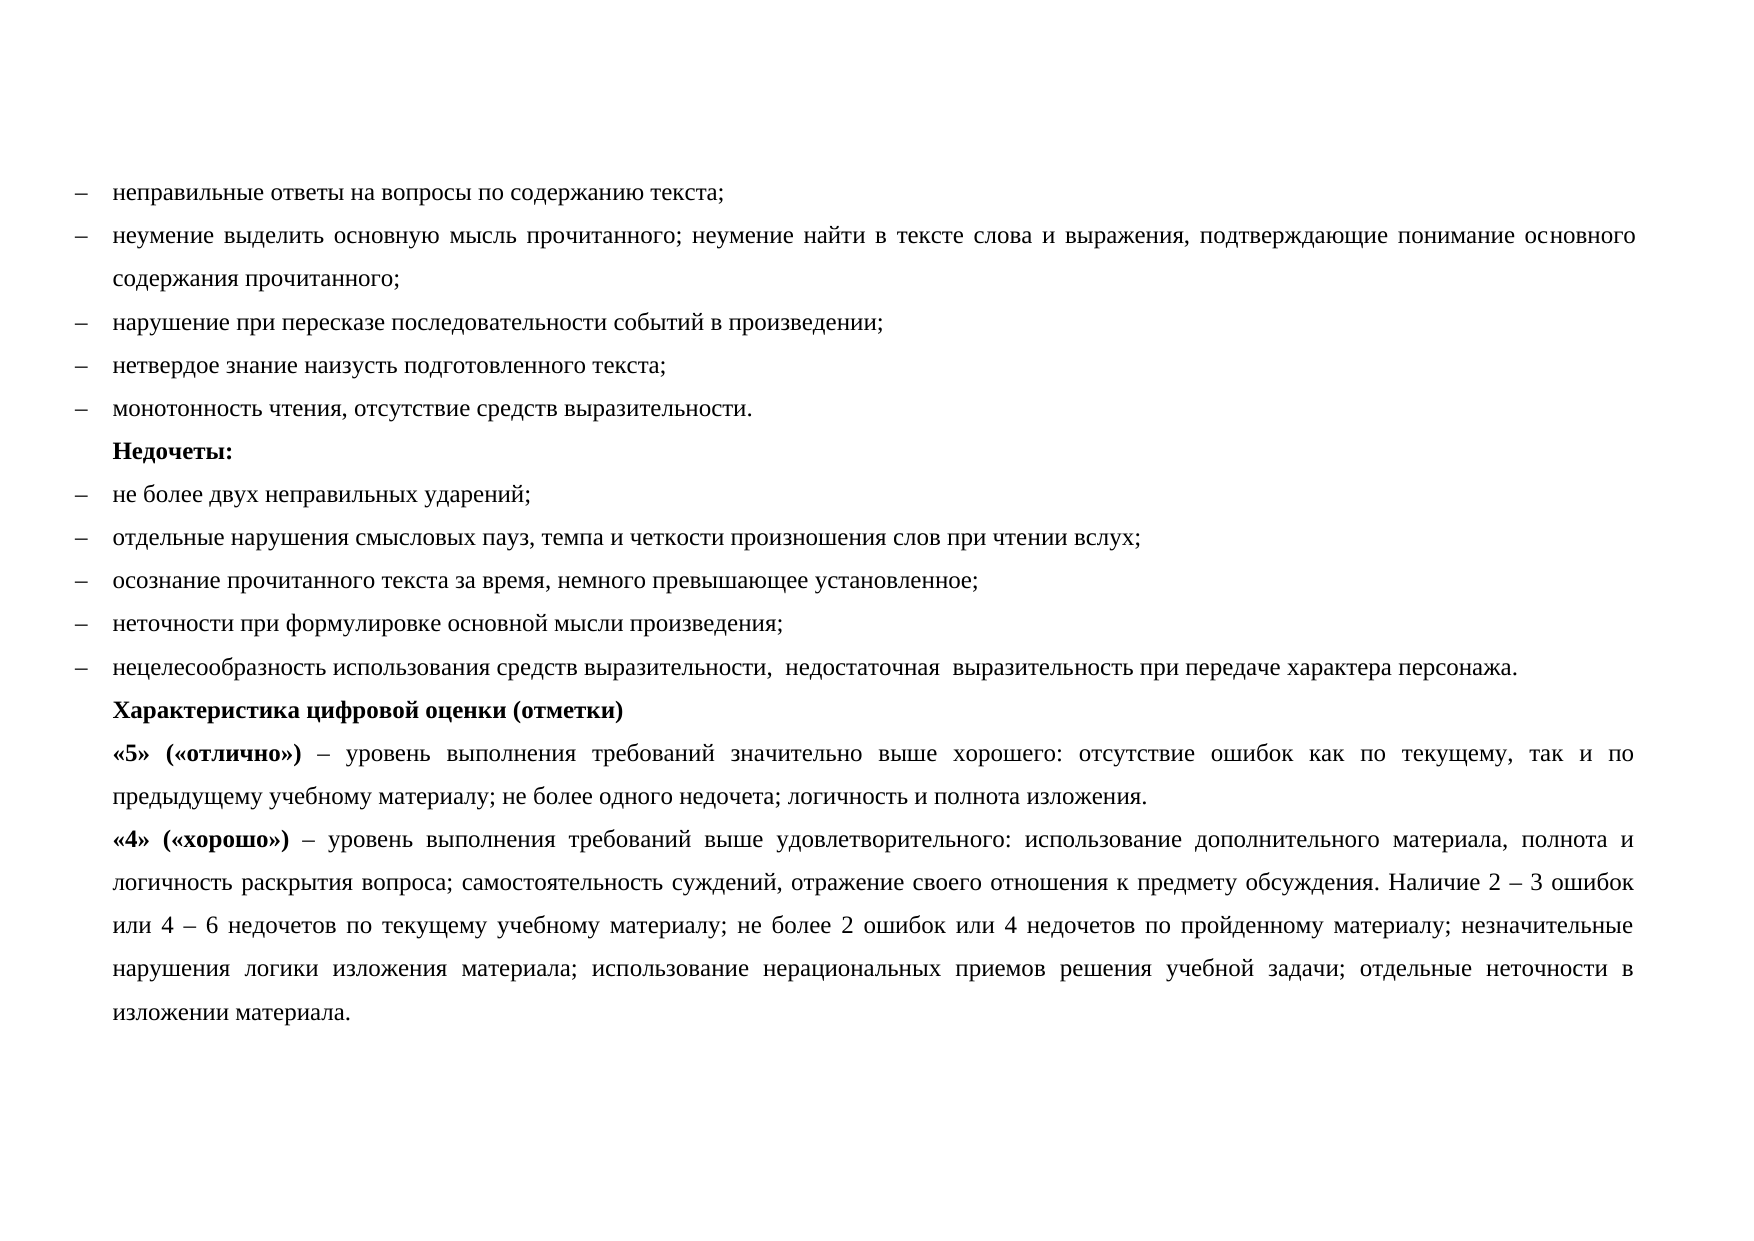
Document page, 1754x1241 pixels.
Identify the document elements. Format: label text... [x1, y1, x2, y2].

text «5» («отлично») – уровень выполнения требований значительно выше хорошего: отсутствие ошибок как по текущему, так и по предыдущему учебному материалу; не более одного недочета; логичность и полнота изложения. [112, 738, 1636, 810]
list неумение выделить основную мысль прочитанного; неумение найти в тексте слова и выражения, подтверждающие понимание основного содержания прочитанного; [75, 220, 1636, 292]
list нецелесообразность использования средств выразительности, недостаточная выразительность при передаче характера персонажа. [75, 652, 1636, 680]
text Недочеты: [112, 436, 1636, 465]
list неточности при формулировке основной мысли произведения; [75, 608, 1636, 637]
list не более двух неправильных ударений; [75, 479, 1636, 508]
list неправильные ответы на вопросы по содержанию текста; [75, 177, 1636, 206]
text «4» («хорошо») – уровень выполнения требований выше удовлетворительного: использование дополнительного материала, полнота и логичность раскрытия вопроса; самостоятельность суждений, отражение своего отношения к предмету обсуждения. Наличие 2 – 3 ошибок или 4 – 6 недочетов по текущему учебному материалу; не более 2 ошибок или 4 недочетов по пройденному материалу; незначительные нарушения логики изложения материала; использование нерациональных приемов решения учебной задачи; отдельные неточности в изложении материала. [112, 824, 1636, 1025]
text Характеристика цифровой оценки (отметки) [112, 695, 1636, 723]
list монотонность чтения, отсутствие средств выразительности. [75, 393, 1636, 422]
list отдельные нарушения смысловых пауз, темпа и четкости произношения слов при чтении вслух; [75, 522, 1636, 551]
list осознание прочитанного текста за время, немного превышающее установленное; [75, 565, 1636, 594]
list нарушение при пересказе последовательности событий в произведении; [75, 307, 1636, 335]
list нетвердое знание наизусть подготовленного текста; [75, 350, 1636, 378]
